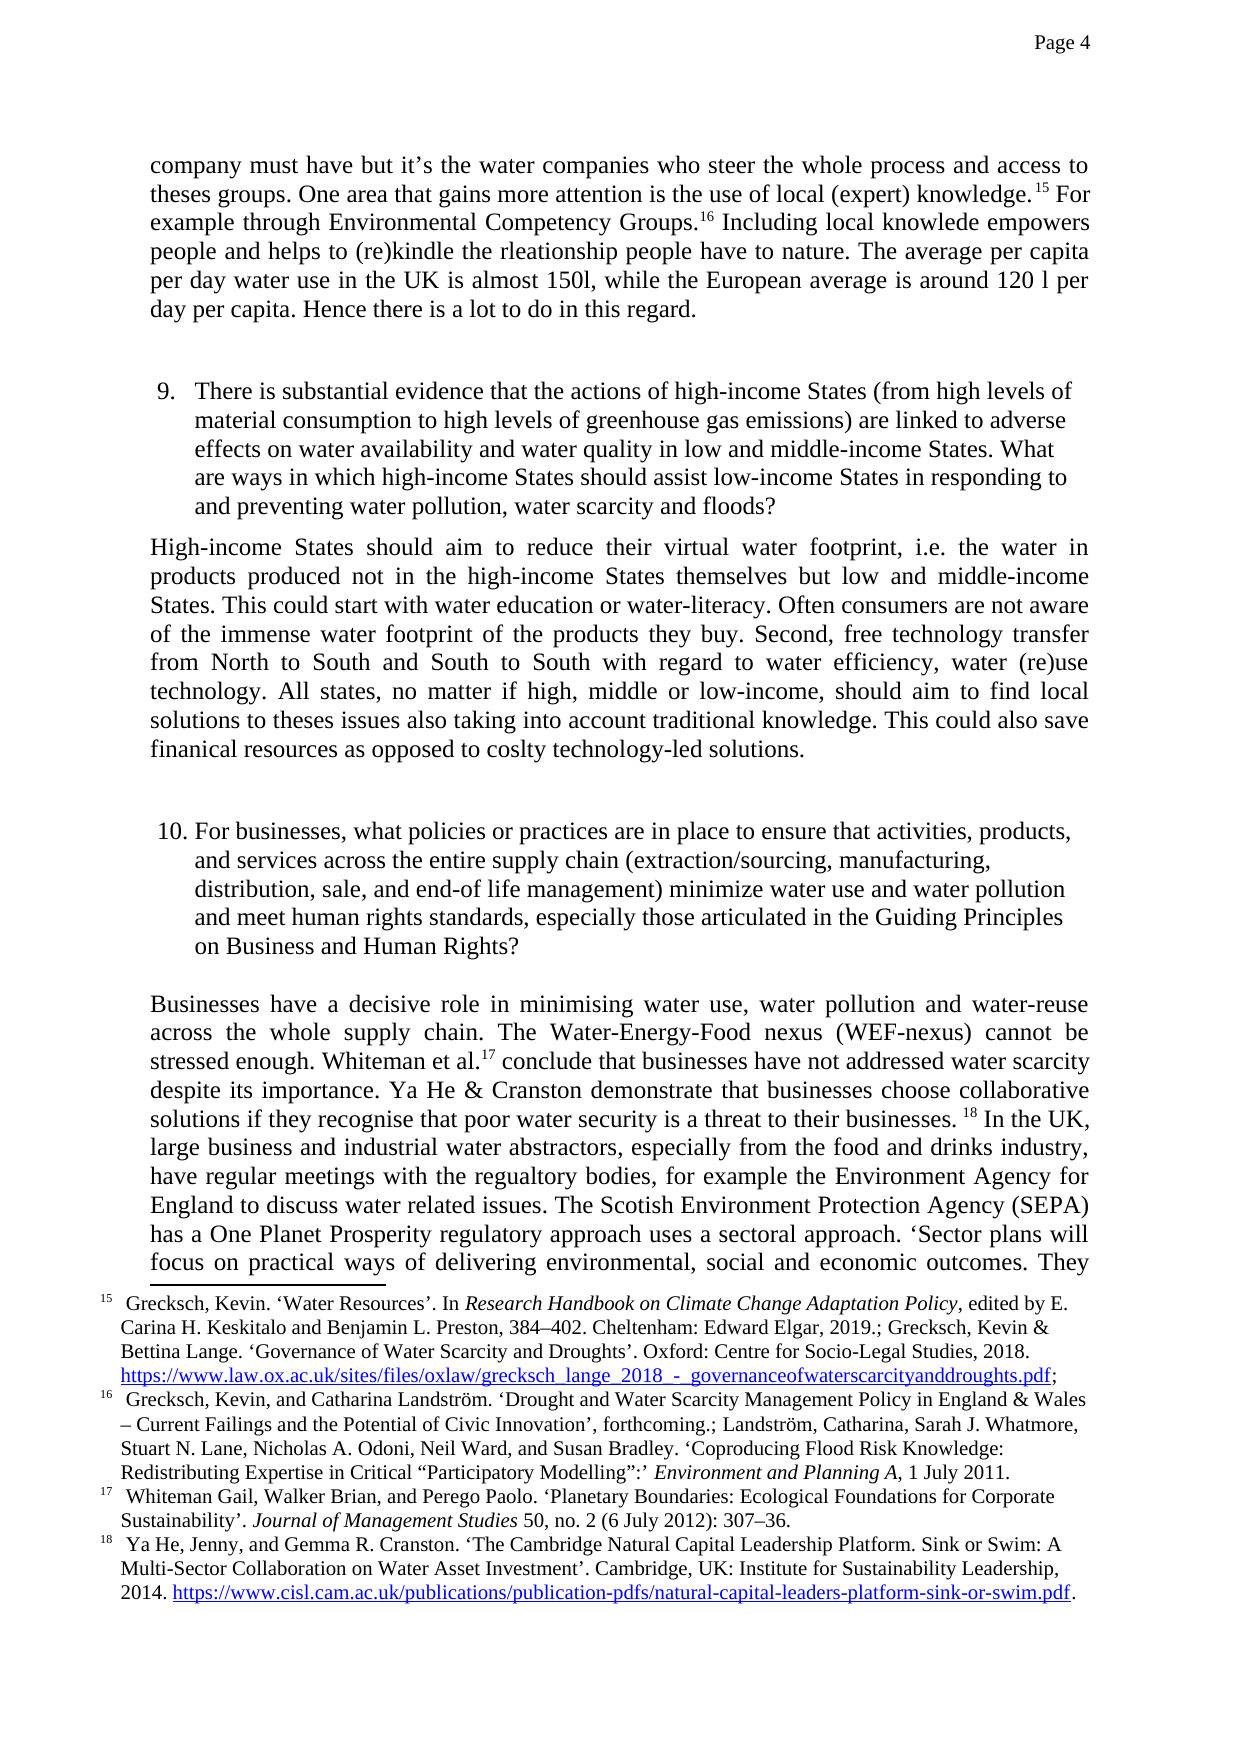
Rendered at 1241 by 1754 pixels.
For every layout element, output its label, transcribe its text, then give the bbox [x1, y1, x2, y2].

text High-income States should aim to reduce their virtual water footprint, i.e. the water in products produced not in the high-income States themselves but low and middle-income States. This could start with water education or water-literacy. Often consumers are not aware of the immense water footprint of the products they buy. Second, free technology transfer from North to South and South to South with regard to water efficiency, water (re)use technology. All states, no matter if high, middle or low-income, should aim to find local solutions to theses issues also taking into account traditional knowledge. This could also save finanical resources as opposed to coslty technology-led solutions. [150, 532, 1090, 762]
text In the UK and more specifically in England and Wales, public water supply is privatised. This has turned households into consumers and by their nature private water companies are supposed to make profit. This of course stands somehow in contrast to communicating efficient and sustainable water use. Welsh Water, which supplies water to approx. 80% of Wales is the only company in England and Wales who transfers some of its profits into a fund fior people who cannot afford their water bills. Water supply is highly professionalised in England and Wales and only two dozen companies deliver water to customers and businesses, some of theses companies supply more than one water supply area, however, acting under a different name. There are customer competency groups, which every water company must have but it’s the water companies who steer the whole process and access to theses groups. One area that gains more attention is the use of local (expert) knowledge. For example through Environmental Competency Groups. Including local knowlede empowers people and helps to (re)kindle the rleationship people have to nature. The average per capita per day water use in the UK is almost 150l, while the European average is around 120 l per day per capita. Hence there is a lot to do in this regard. [150, 150, 1090, 322]
list There is substantial evidence that the actions of high-income States (from high levels of material consumption to high levels of greenhouse gas emissions) are linked to adverse effects on water availability and water quality in low and middle-income States. What are ways in which high-income States should assist low-income States in responding to and preventing water pollution, water scarcity and floods? [157, 376, 1090, 520]
list For businesses, what policies or practices are in place to ensure that activities, products, and services across the entire supply chain (extraction/sourcing, manufacturing, distribution, sale, and end-of life management) minimize water use and water pollution and meet human rights standards, especially those articulated in the Guiding Principles on Business and Human Rights? [157, 816, 1090, 960]
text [150, 989, 1090, 1276]
